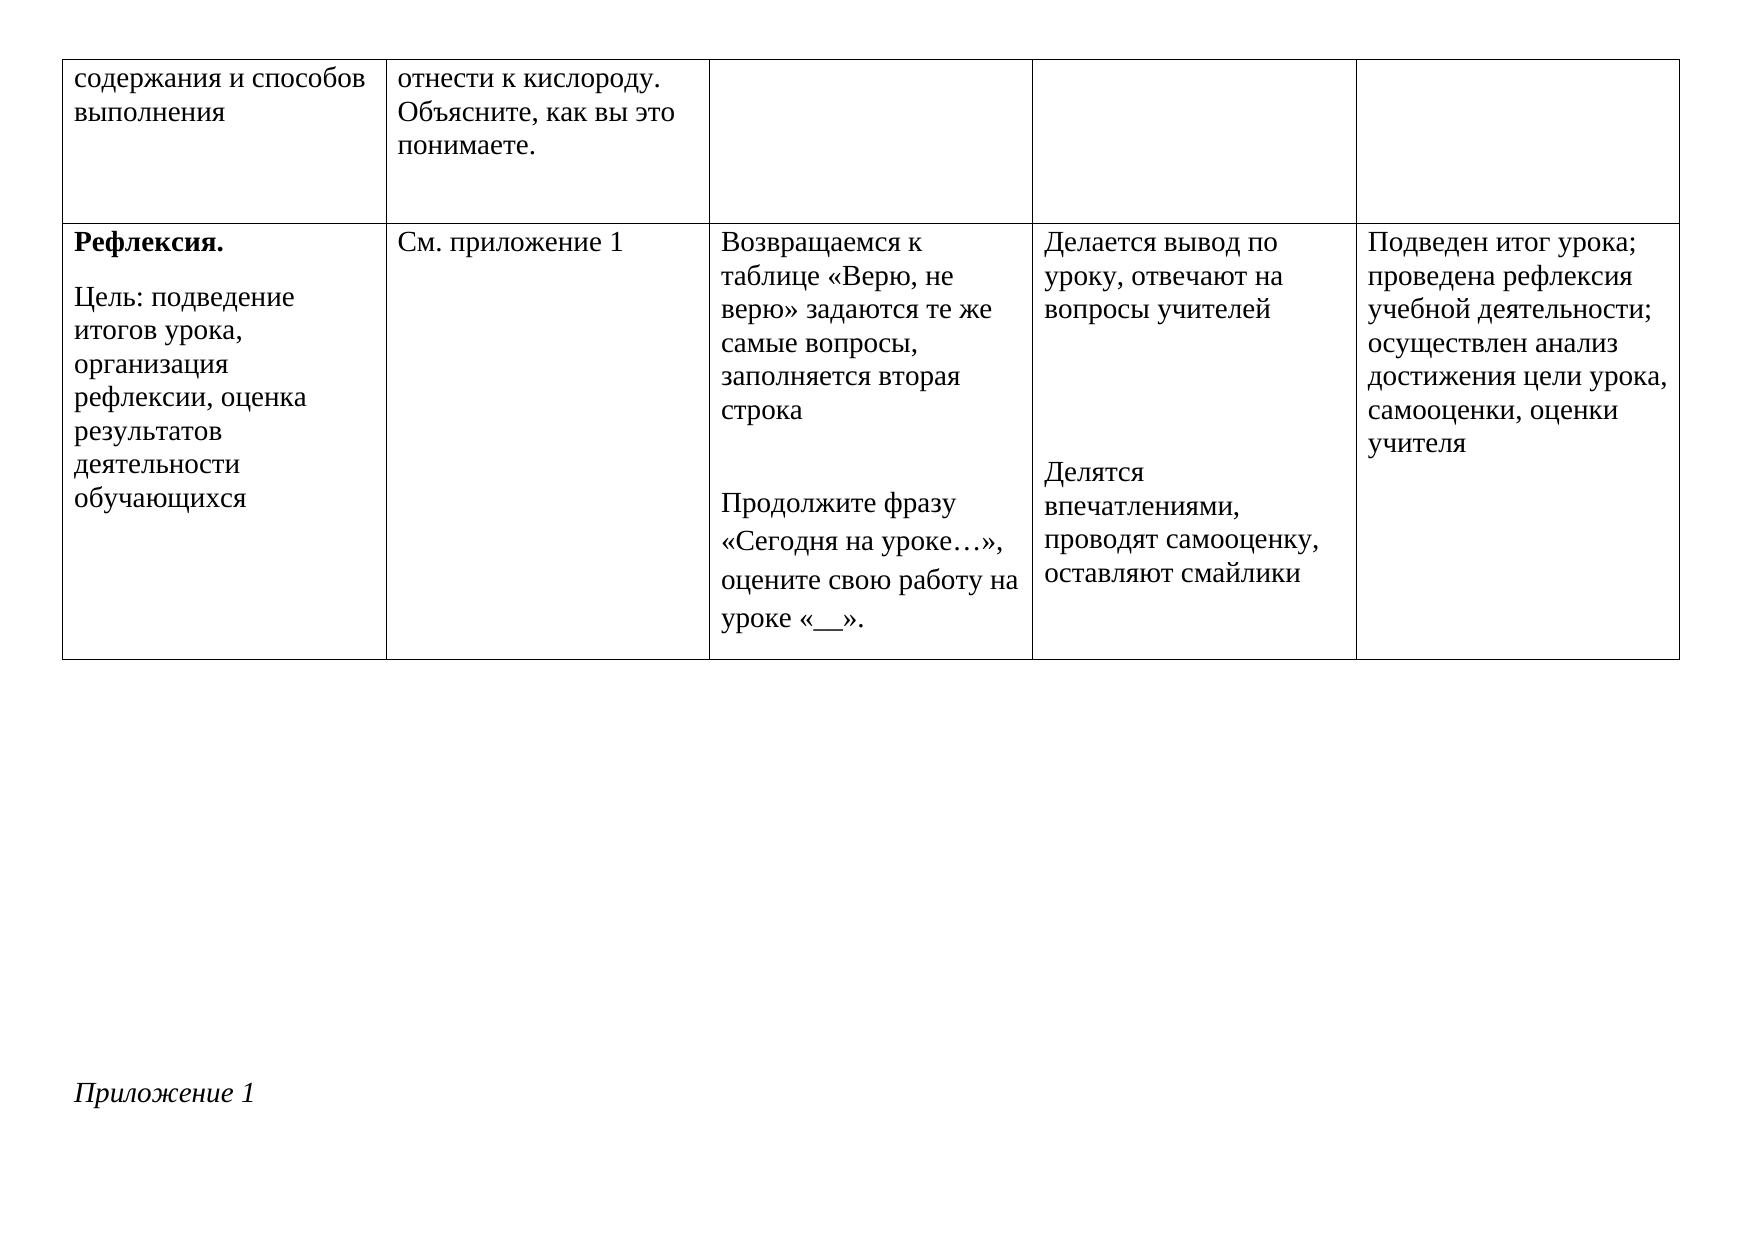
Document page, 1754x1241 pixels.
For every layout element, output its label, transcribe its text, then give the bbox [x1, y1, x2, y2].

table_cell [1357, 60, 1679, 223]
table_cell Делается вывод по уроку, отвечают на вопросы учителей Делятся впечатлениями, проводят самооценку, оставляют смайлики [1033, 224, 1356, 659]
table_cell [1033, 60, 1356, 223]
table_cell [387, 60, 709, 223]
table_cell Рефлексия. Цель: подведение итогов урока, организация рефлексии, оценка результатов деятельности обучающихся [63, 224, 386, 659]
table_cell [63, 60, 386, 223]
text Приложение 1 [74, 1075, 1668, 1109]
table_cell Возвращаемся к таблице «Верю, не верю» задаются те же самые вопросы, заполняется вторая строка Продолжите фразу «Сегодня на уроке…», оцените свою работу на уроке «__». [710, 224, 1032, 659]
table_cell Подведен итог урока; проведена рефлексия учебной деятельности; осуществлен анализ достижения цели урока, самооценки, оценки учителя [1357, 224, 1679, 659]
table_cell См. приложение 1 [387, 224, 709, 659]
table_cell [710, 60, 1032, 223]
